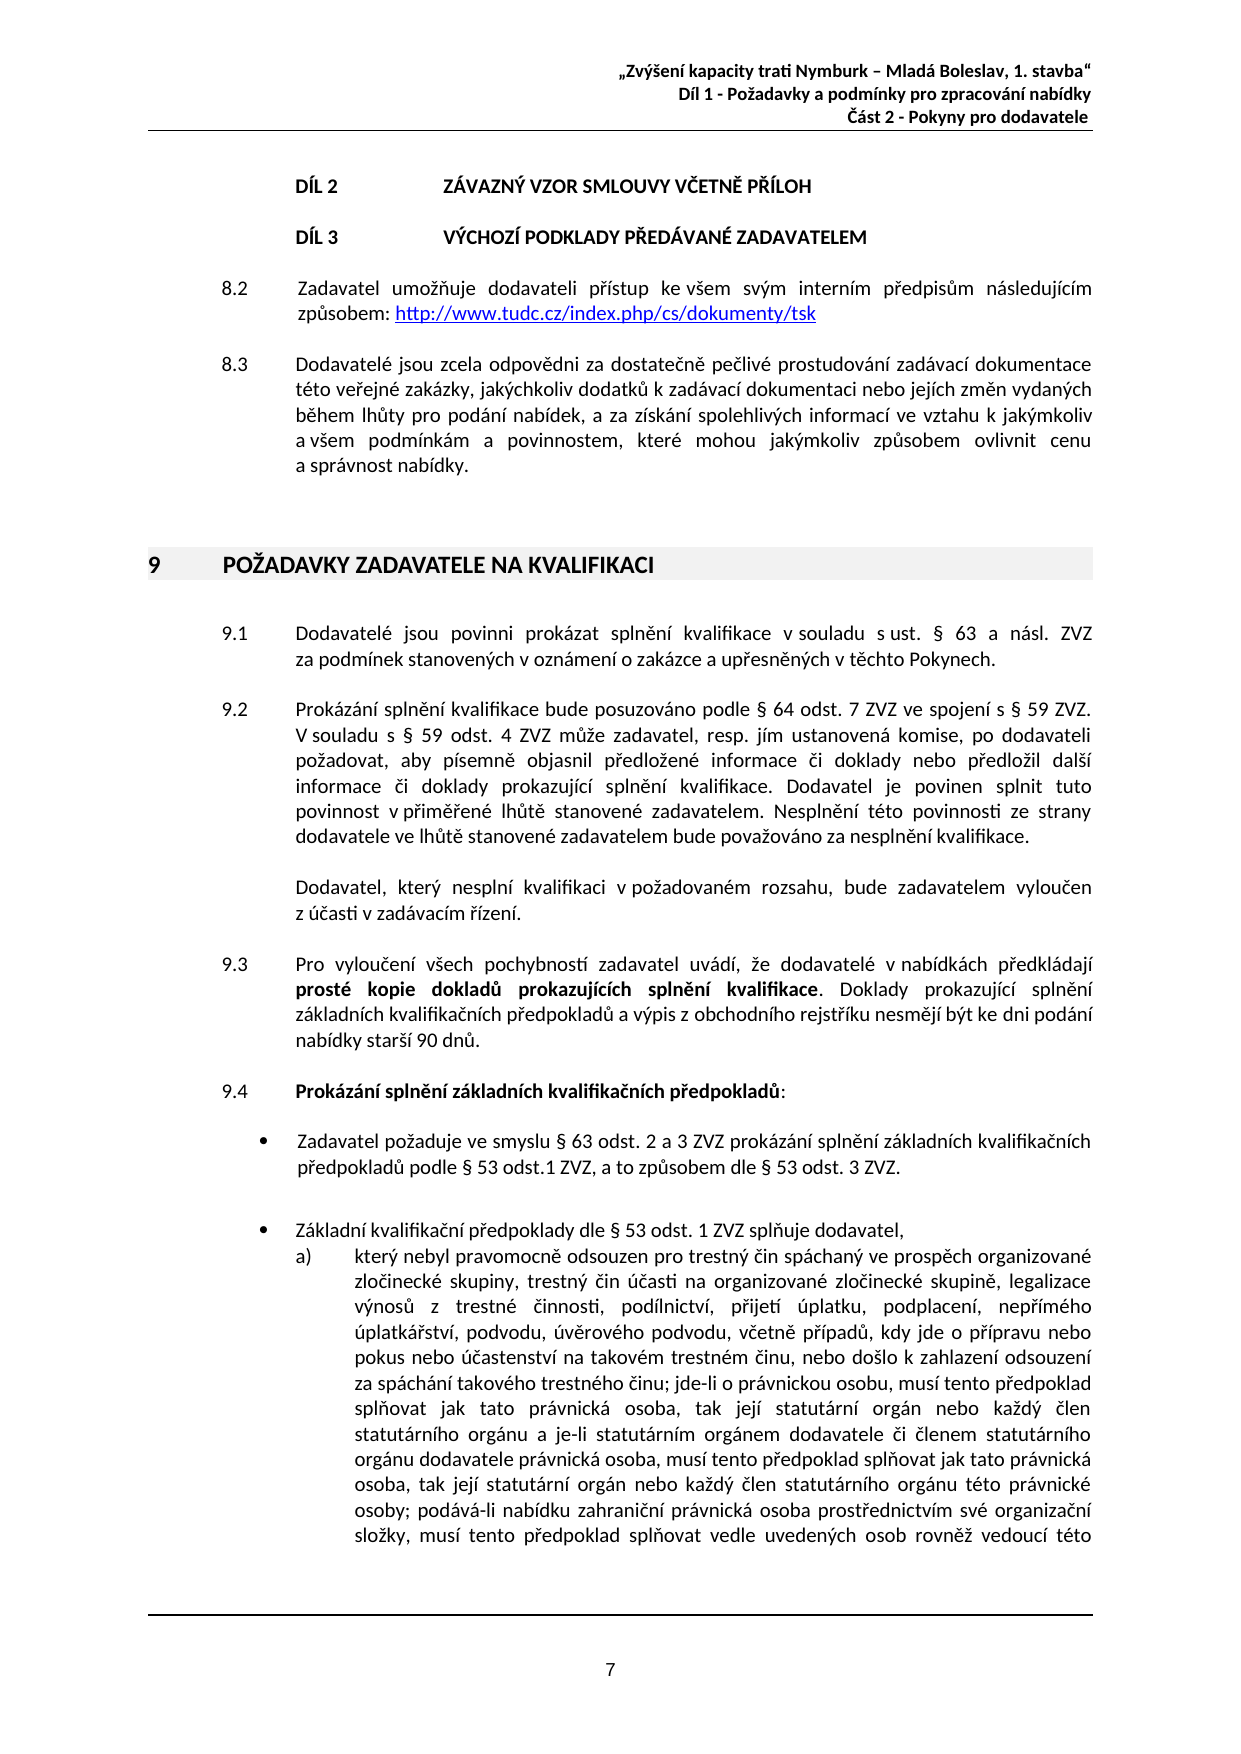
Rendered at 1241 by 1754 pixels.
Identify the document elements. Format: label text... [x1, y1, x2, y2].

list Pro vyloučení všech pochybností zadavatel uvádí, že dodavatelé v nabídkách předkládají prosté kopie dokladů prokazujících splnění kvalifikace. Doklady prokazující splnění základních kvalifikačních předpokladů a výpis z obchodního rejstříku nesmějí být ke dni podání nabídky starší 90 dnů. [221, 951, 1093, 1052]
text DÍL 3 VÝCHOZÍ PODKLADY PŘEDÁVANÉ ZADAVATELEM [295, 224, 1093, 249]
subtitle POŽADAVKY ZADAVATELE NA KVALIFIKACI [148, 547, 1093, 580]
list Zadavatel požaduje ve smyslu § 63 odst. 2 a 3 ZVZ prokázání splnění základních kvalifikačních předpokladů podle § 53 odst.1 ZVZ, a to způsobem dle § 53 odst. 3 ZVZ. [260, 1129, 1093, 1179]
list Dodavatelé jsou povinni prokázat splnění kvalifikace v souladu s ust. § 63 a násl. ZVZ za podmínek stanovených v oznámení o zakázce a upřesněných v těchto Pokynech. [221, 620, 1093, 671]
list Zadavatel umožňuje dodavateli přístup ke všem svým interním předpisům následujícím způsobem: http://www.tudc.cz/index.php/cs/dokumenty/tsk [221, 275, 1093, 326]
text Dodavatel, který nesplní kvalifikaci v požadovaném rozsahu, bude zadavatelem vyloučen z účasti v zadávacím řízení. [295, 874, 1093, 925]
list Dodavatelé jsou zcela odpovědni za dostatečně pečlivé prostudování zadávací dokumentace této veřejné zakázky, jakýchkoliv dodatků k zadávací dokumentaci nebo jejích změn vydaných během lhůty pro podání nabídek, a za získání spolehlivých informací ve vztahu k jakýmkoliv a všem podmínkám a povinnostem, které mohou jakýmkoliv způsobem ovlivnit cenu a správnost nabídky. [221, 351, 1093, 478]
subtitle DÍL 2 ZÁVAZNÝ VZOR SMLOUVY VČETNĚ PŘÍLOH [221, 173, 1093, 198]
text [295, 1243, 1093, 1548]
list Prokázání splnění základních kvalifikačních předpokladů: [221, 1078, 1093, 1103]
list Prokázání splnění kvalifikace bude posuzováno podle § 64 odst. 7 ZVZ ve spojení s § 59 ZVZ. V souladu s § 59 odst. 4 ZVZ může zadavatel, resp. jím ustanovená komise, po dodavateli požadovat, aby písemně objasnil předložené informace či doklady nebo předložil další informace či doklady prokazující splnění kvalifikace. Dodavatel je povinen splnit tuto povinnost v přiměřené lhůtě stanovené zadavatelem. Nesplnění této povinnosti ze strany dodavatele ve lhůtě stanovené zadavatelem bude považováno za nesplnění kvalifikace. [221, 697, 1093, 849]
list Základní kvalifikační předpoklady dle § 53 odst. 1 ZVZ splňuje dodavatel, [260, 1217, 1093, 1243]
